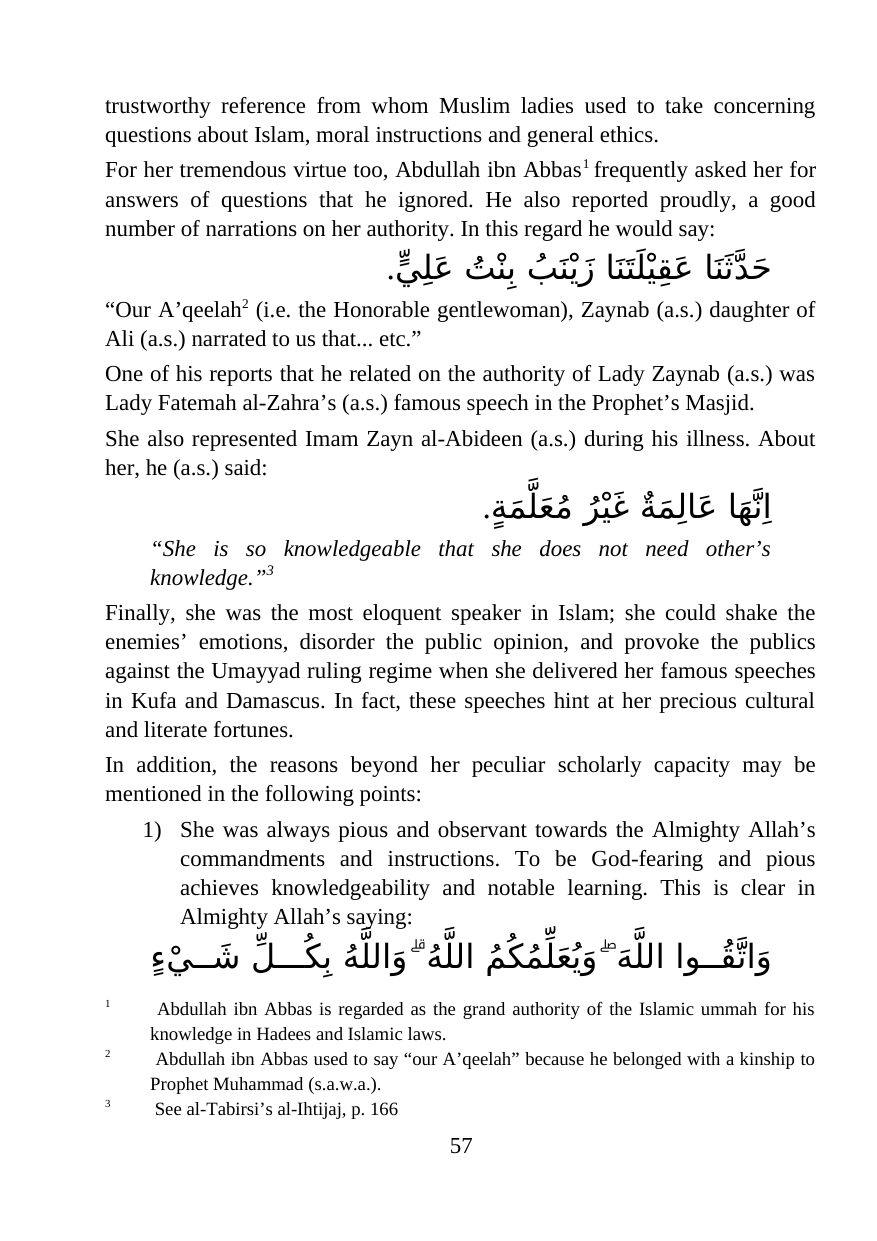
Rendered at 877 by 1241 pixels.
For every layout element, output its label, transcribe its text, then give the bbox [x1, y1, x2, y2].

text For her tremendous virtue too, Abdullah ibn Abbas frequently asked her for answers of questions that he ignored. He also reported proudly, a good number of narrations on her authority. In this regard he would say: [105, 154, 817, 242]
text She also represented Imam Zayn al-Abideen (a.s.) during his illness. About her, he (a.s.) said: [105, 423, 817, 481]
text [105, 90, 817, 148]
text “She is so knowledgeable that she does not need other’s knowledge.” [150, 533, 772, 591]
text Finally, she was the most eloquent speaker in Islam; she could shake the enemies’ emotions, disorder the public opinion, and provoke the publics against the Umayyad ruling regime when she delivered her famous speeches in Kufa and Damascus. In fact, these speeches hint at her precious cultural and literate fortunes. [105, 597, 817, 743]
text اِنَّهَا عَالِمَةٌ غَيْرُ مُعَلَّمَةٍ. [150, 487, 772, 526]
list She was always pious and observant towards the Almighty Allah’s commandments and instructions. To be God-fearing and pious achieves knowledgeability and notable learning. This is clear in Almighty Allah’s saying: [142, 814, 817, 931]
text In addition, the reasons beyond her peculiar scholarly capacity may be mentioned in the following points: [105, 749, 817, 808]
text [150, 937, 772, 976]
text حَدَّثَنَا عَقِيْلَتَنَا زَيْنَبُ بِنْتُ عَلِيٍّ. [150, 248, 772, 287]
text “Our A’qeelah (i.e. the Honorable gentlewoman), Zaynab (a.s.) daughter of Ali (a.s.) narrated to us that... etc.” [105, 294, 817, 352]
text One of his reports that he related on the authority of Lady Zaynab (a.s.) was Lady Fatemah al-Zahra’s (a.s.) famous speech in the Prophet’s Masjid. [105, 358, 817, 417]
